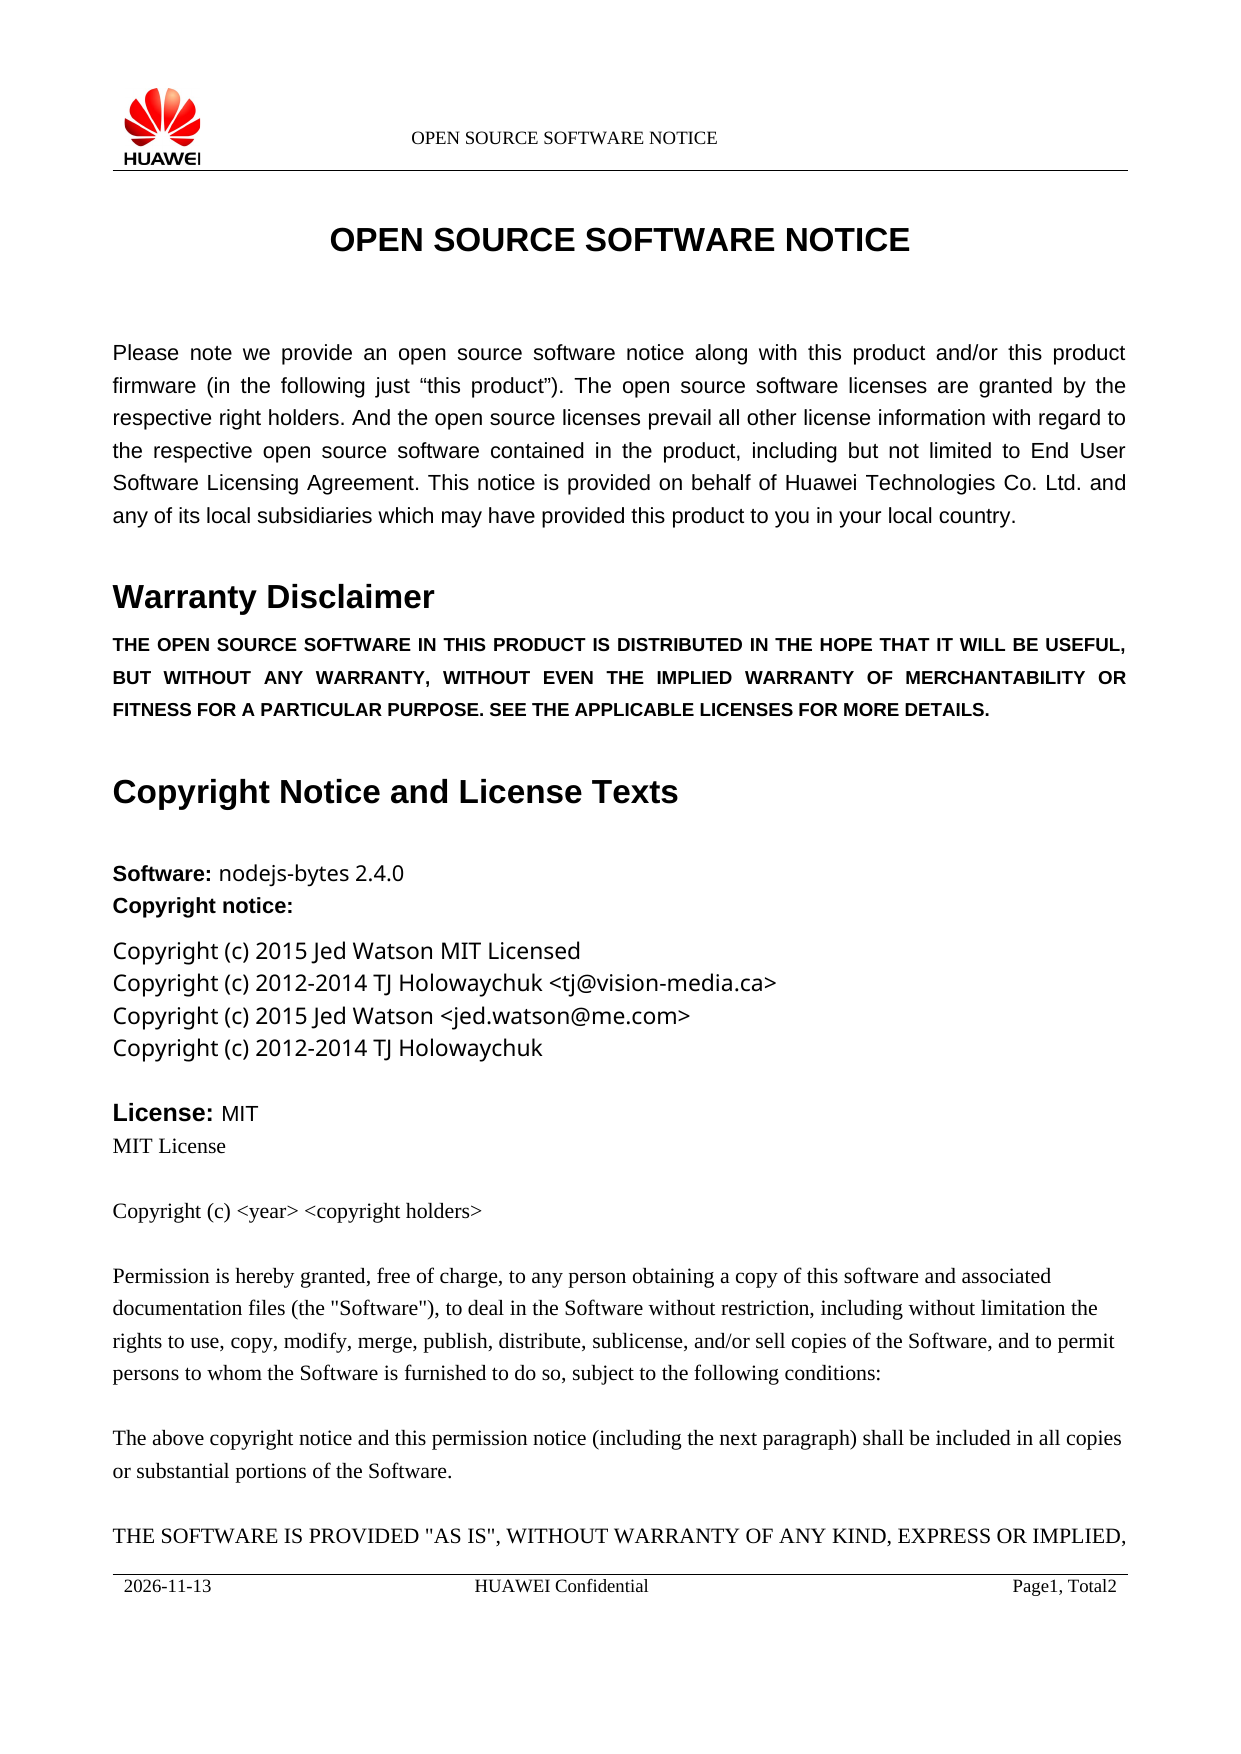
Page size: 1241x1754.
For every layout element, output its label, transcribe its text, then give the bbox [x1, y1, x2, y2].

text Please note we provide an open source software notice along with this product and/or this product firmware (in the following just “this product”). The open source software licenses are granted by the respective right holders. And the open source licenses prevail all other license information with regard to the respective open source software contained in the product, including but not limited to End User Software Licensing Agreement. This notice is provided on behalf of Huawei Technologies Co. Ltd. and any of its local subsidiaries which may have provided this product to you in your local country. [112, 336, 1128, 531]
title Software: nodejs-bytes 2.4.0 [112, 856, 1128, 889]
text The open source software in this product is distributed in the hope that it will be useful, but WITHOUT ANY WARRANTY, without even the implied warranty of MERCHANTABILITY or FITNESS FOR A PARTICULAR PURPOSE. See the applicable licenses for more details. [112, 629, 1128, 726]
picture [124, 88, 201, 165]
text Copyright notice: [112, 889, 1128, 921]
text Copyright Notice and License Texts [112, 759, 1128, 824]
text Copyright (c) 2015 Jed Watson MIT Licensed Copyright (c) 2012-2014 TJ Holowaychuk <tj@vision-media.ca> Copyright (c) 2015 Jed Watson <jed.watson@me.com> Copyright (c) 2012-2014 TJ Holowaychuk [112, 934, 1128, 1096]
text OPEN SOURCE SOFTWARE NOTICE [112, 206, 1128, 271]
text License: MIT [112, 1096, 1128, 1129]
text Warranty Disclaimer [112, 564, 1128, 629]
